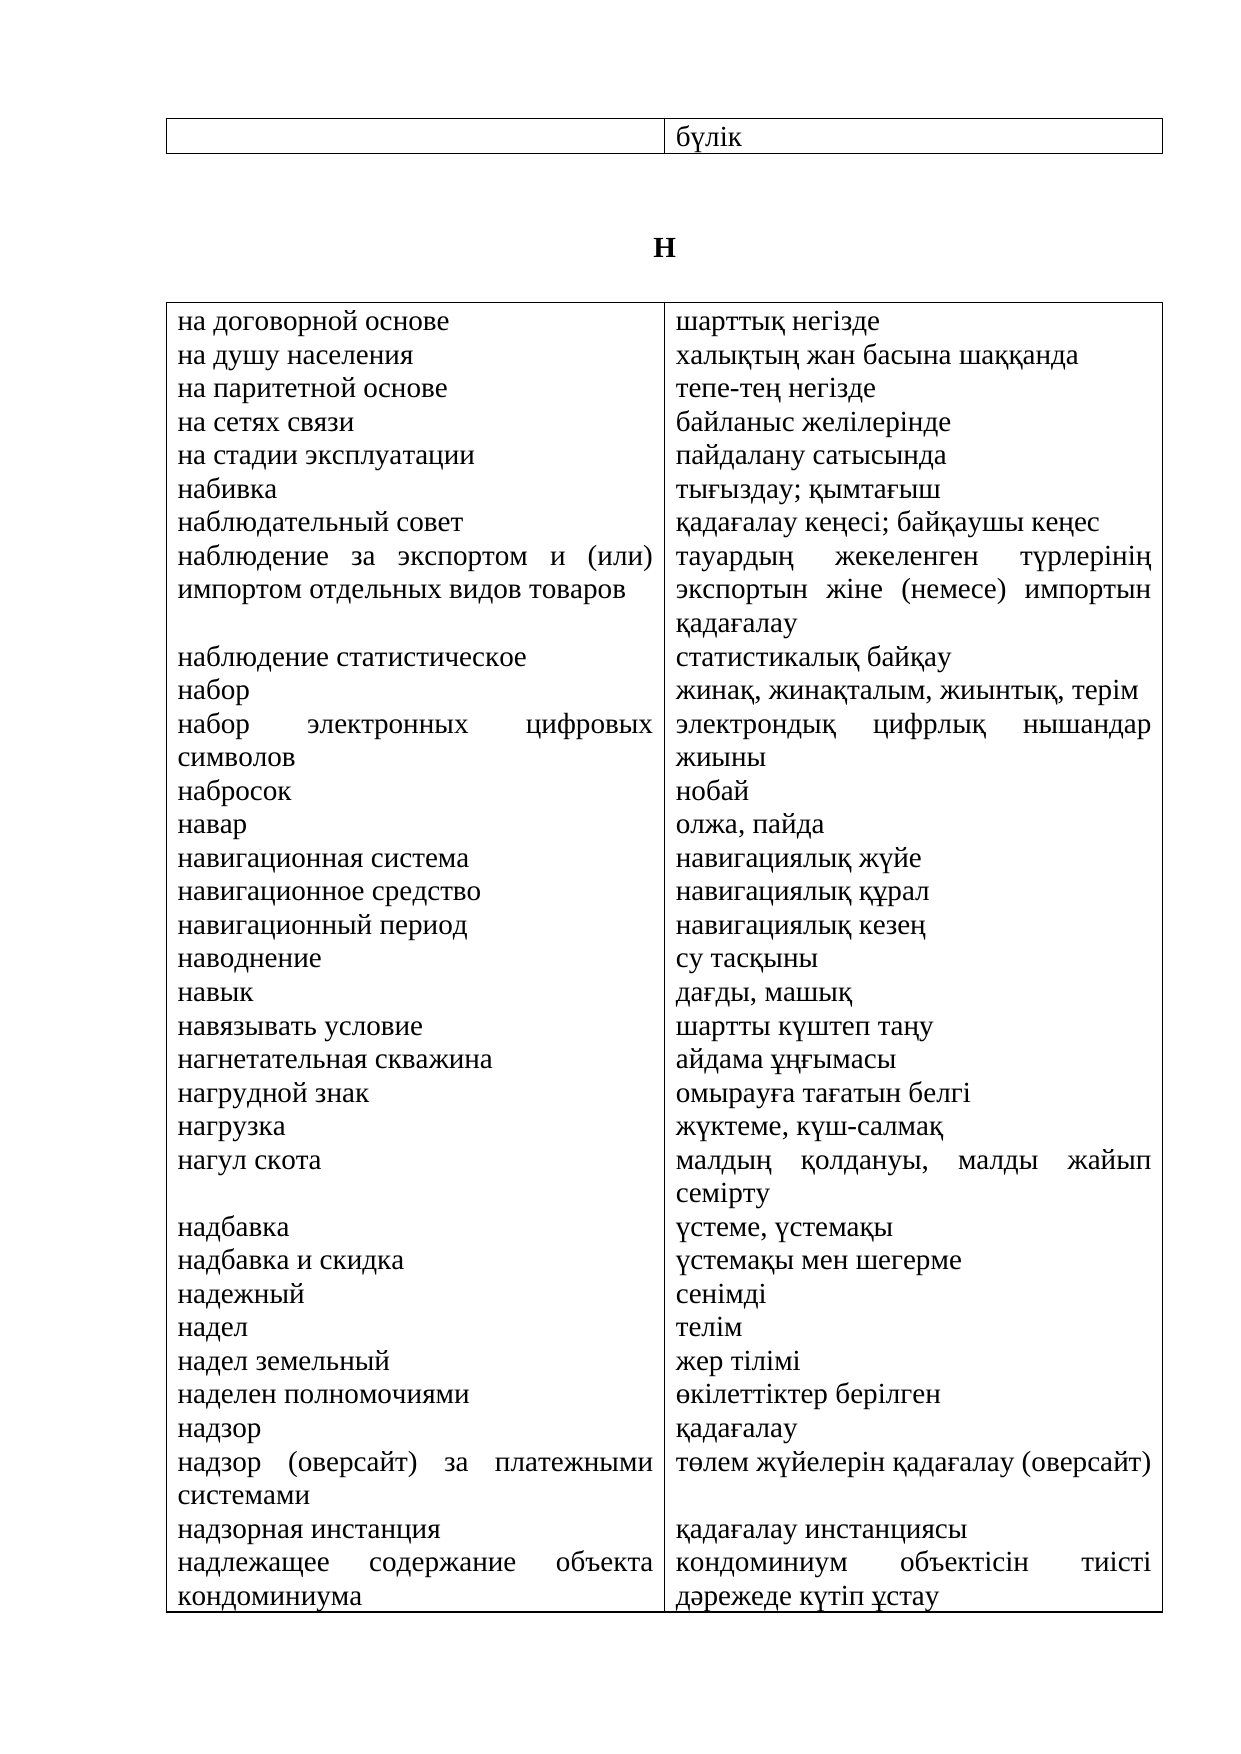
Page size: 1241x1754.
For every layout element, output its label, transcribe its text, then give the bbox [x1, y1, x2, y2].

text Н [177, 230, 1152, 264]
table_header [167, 303, 664, 1611]
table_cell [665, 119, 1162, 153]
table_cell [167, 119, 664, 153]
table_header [665, 303, 1162, 1611]
